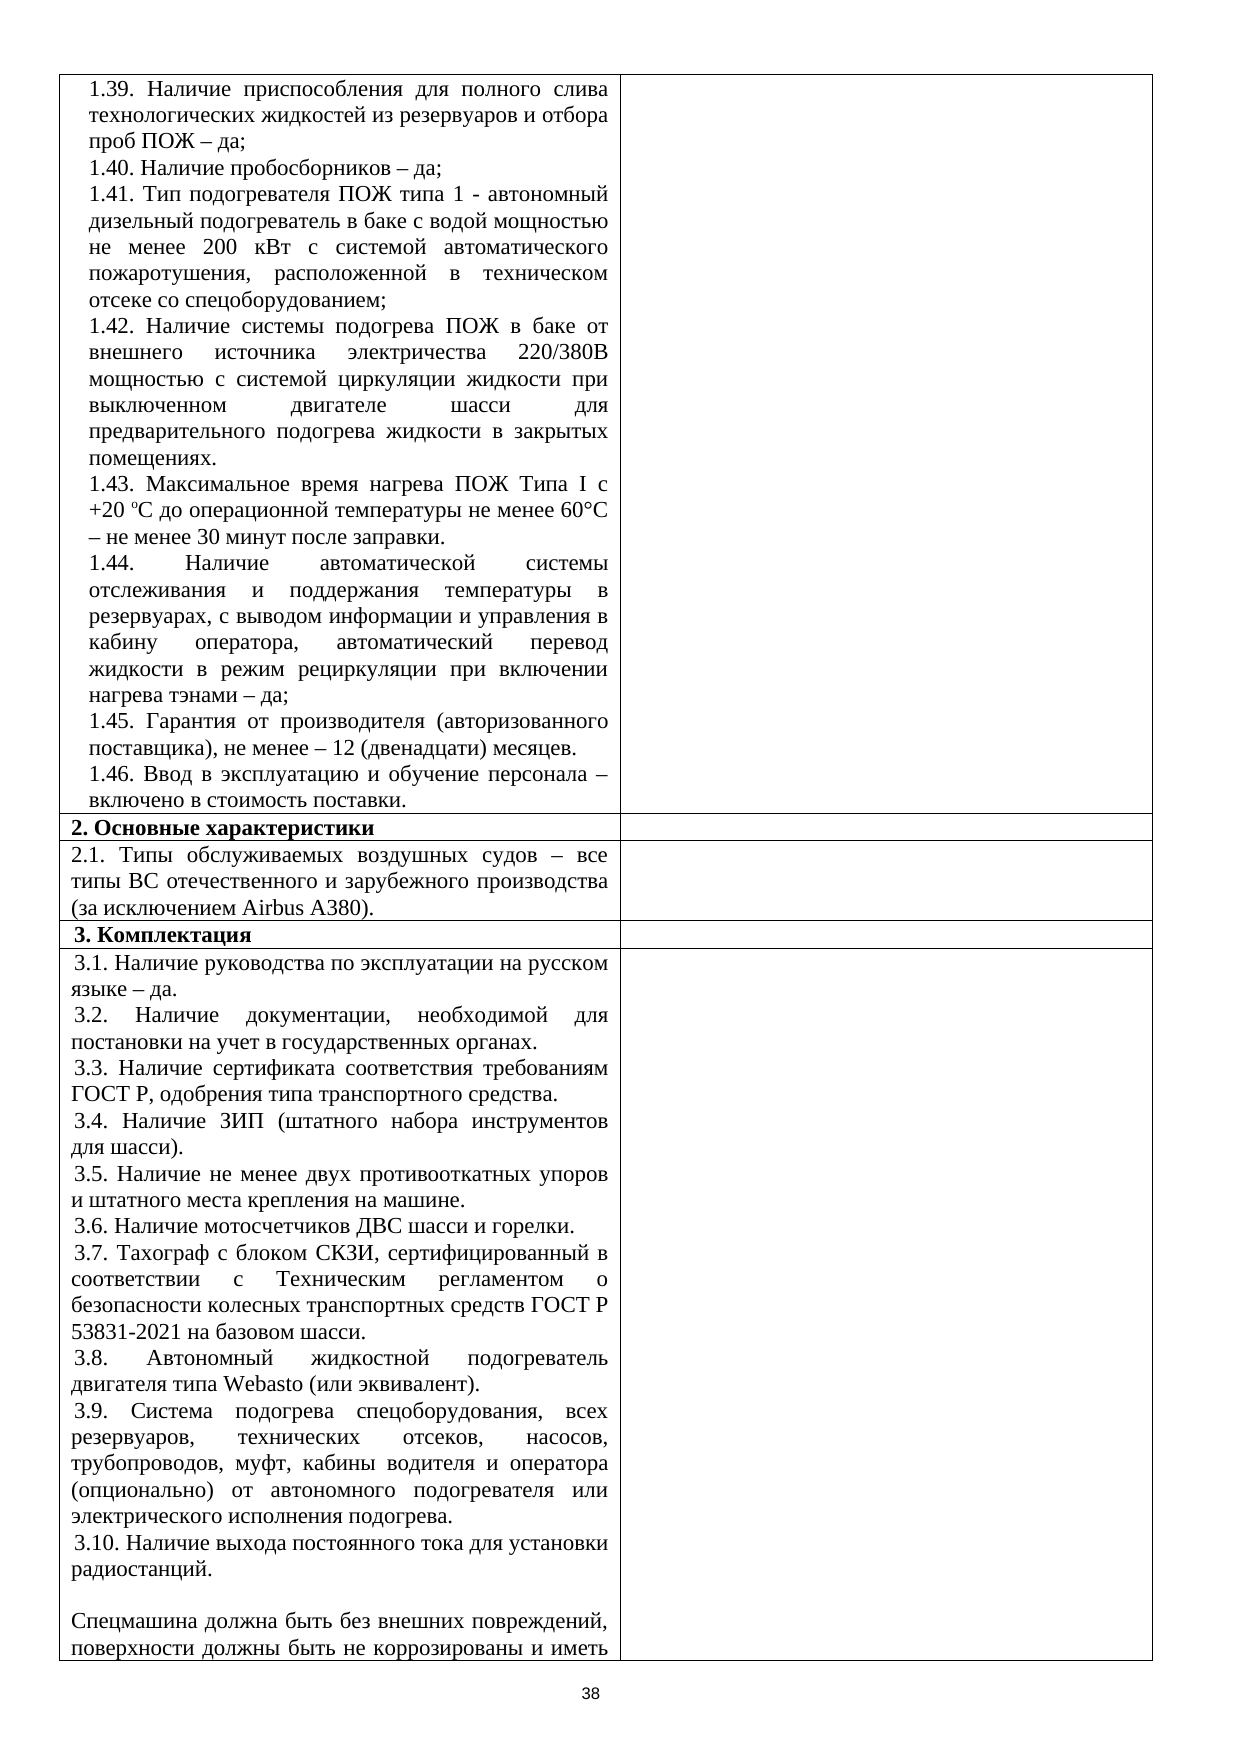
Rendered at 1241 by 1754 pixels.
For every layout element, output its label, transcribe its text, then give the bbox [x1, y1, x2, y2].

table_cell [621, 814, 1152, 840]
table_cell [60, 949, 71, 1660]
table_cell 2.1. Типы обслуживаемых воздушных судов – все типы ВС отечественного и зарубежного производства (за исключением Airbus A380). [60, 841, 620, 920]
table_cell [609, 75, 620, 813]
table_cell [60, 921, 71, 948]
table_cell [621, 921, 1152, 948]
table_cell 2. Основные характеристики [60, 814, 620, 840]
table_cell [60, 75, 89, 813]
table_cell [621, 949, 1152, 1660]
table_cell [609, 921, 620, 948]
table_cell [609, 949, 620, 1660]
table_cell [621, 841, 1152, 920]
table_cell [621, 75, 1152, 813]
